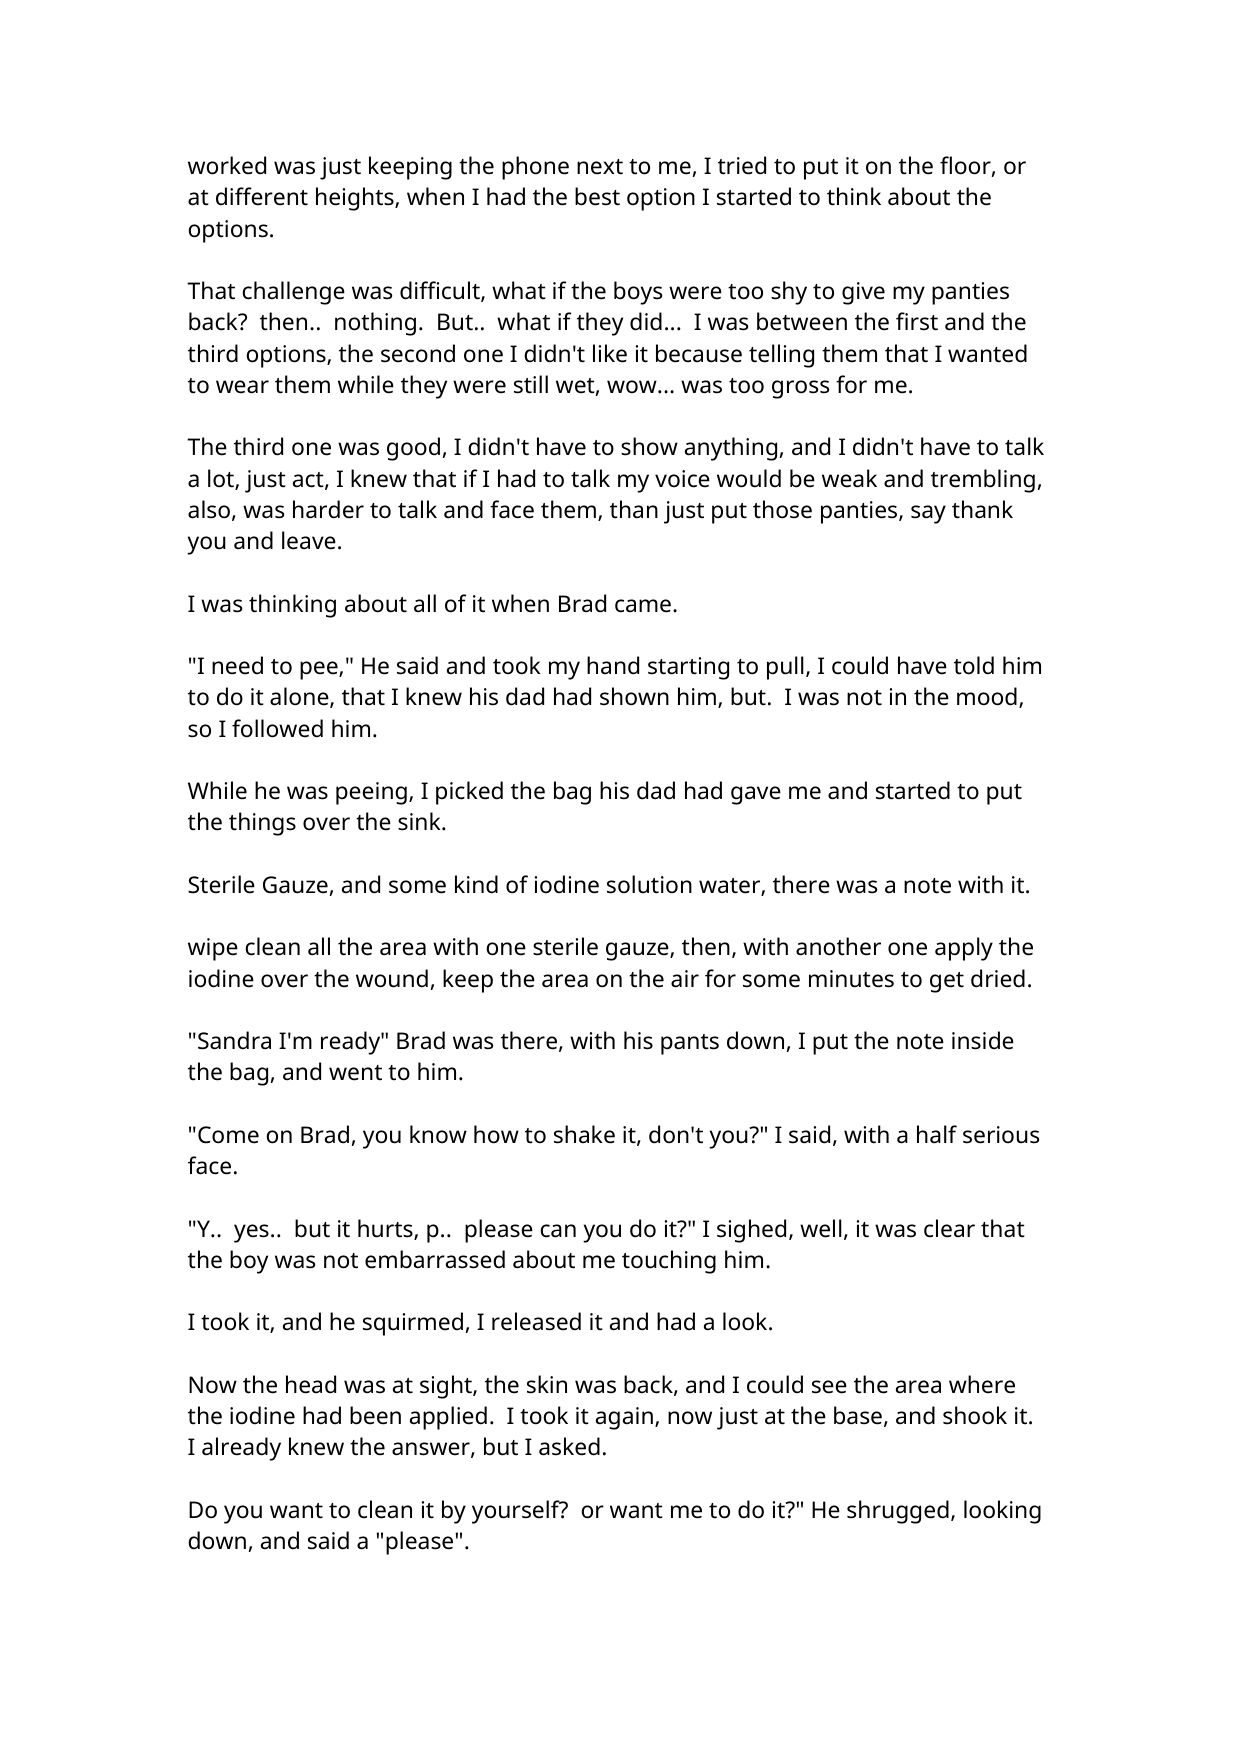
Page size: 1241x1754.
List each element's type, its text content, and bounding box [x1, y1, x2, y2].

text I was thinking about all of it when Brad came. [187, 587, 1053, 619]
text "Y.. yes.. but it hurts, p.. please can you do it?" I sighed, well, it was clear that the boy was not embarrassed about me touching him. [187, 1212, 1053, 1275]
text wipe clean all the area with one sterile gauze, then, with another one apply the iodine over the wound, keep the area on the air for some minutes to get dried. [187, 931, 1053, 994]
text "I need to pee," He said and took my hand starting to pull, I could have told him to do it alone, that I knew his dad had shown him, but. I was not in the mood, so I followed him. [187, 650, 1053, 744]
text "Sandra I'm ready" Brad was there, with his pants down, I put the note inside the bag, and went to him. [187, 1025, 1053, 1087]
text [187, 150, 1053, 244]
text While he was peeing, I picked the bag his dad had gave me and started to put the things over the sink. [187, 775, 1053, 837]
text Do you want to clean it by yourself? or want me to do it?" He shrugged, looking down, and said a "please". [187, 1494, 1053, 1556]
text The third one was good, I didn't have to show anything, and I didn't have to talk a lot, just act, I knew that if I had to talk my voice would be weak and trembling, also, was harder to talk and face them, than just put those panties, say thank you and leave. [187, 431, 1053, 556]
text I took it, and he squirmed, I released it and had a look. [187, 1306, 1053, 1337]
text That challenge was difficult, what if the boys were too shy to give my panties back? then.. nothing. But.. what if they did... I was between the first and the third options, the second one I didn't like it because telling them that I wanted to wear them while they were still wet, wow... was too gross for me. [187, 275, 1053, 400]
text Sterile Gauze, and some kind of iodine solution water, there was a note with it. [187, 869, 1053, 900]
text "Come on Brad, you know how to shake it, don't you?" I said, with a half serious face. [187, 1119, 1053, 1181]
text Now the head was at sight, the skin was back, and I could see the area where the iodine had been applied. I took it again, now just at the base, and shook it. I already knew the answer, but I asked. [187, 1369, 1053, 1462]
